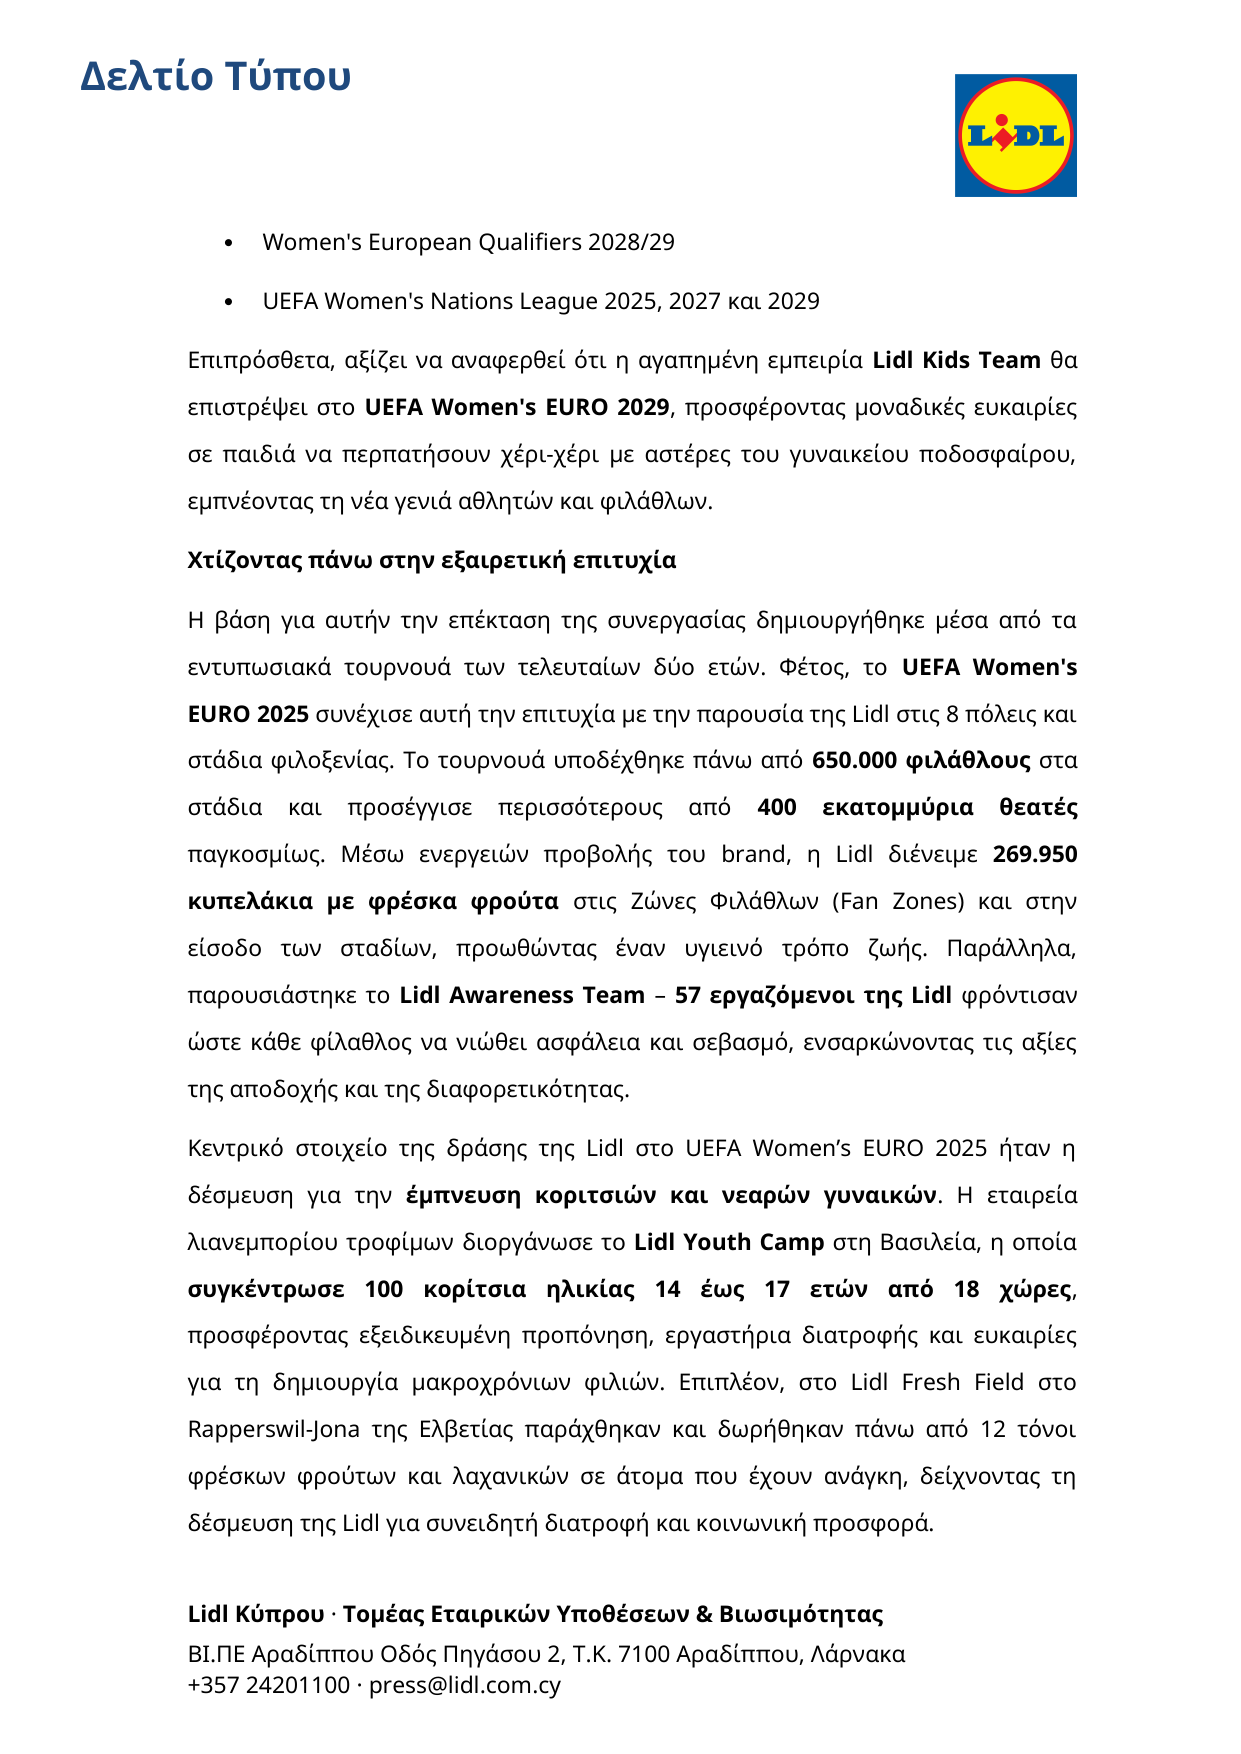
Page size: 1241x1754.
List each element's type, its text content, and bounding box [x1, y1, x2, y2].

text Επιπρόσθετα, αξίζει να αναφερθεί ότι η αγαπημένη εμπειρία Lidl Kids Team θα επιστρέψει στο UEFA Women's EURO 2029, προσφέροντας μοναδικές ευκαιρίες σε παιδιά να περπατήσουν χέρι-χέρι με αστέρες του γυναικείου ποδοσφαίρου, εμπνέοντας τη νέα γενιά αθλητών και φιλάθλων. [187, 344, 1078, 516]
text Χτίζοντας πάνω στην εξαιρετική επιτυχία [187, 544, 1078, 576]
list UEFA Women's Nations League 2025, 2027 και 2029 [225, 285, 1078, 316]
list Women's European Qualifiers 2028/29 [225, 226, 1078, 257]
picture [954, 73, 1078, 198]
text Η βάση για αυτήν την επέκταση της συνεργασίας δημιουργήθηκε μέσα από τα εντυπωσιακά τουρνουά των τελευταίων δύο ετών. Φέτος, το UEFA Women's EURO 2025 συνέχισε αυτή την επιτυχία με την παρουσία της Lidl στις 8 πόλεις και στάδια φιλοξενίας. Το τουρνουά υποδέχθηκε πάνω από 650.000 φιλάθλους στα στάδια και προσέγγισε περισσότερους από 400 εκατομμύρια θεατές παγκοσμίως. Μέσω ενεργειών προβολής του brand, η Lidl διένειμε 269.950 κυπελάκια με φρέσκα φρούτα στις Ζώνες Φιλάθλων (Fan Zones) και στην είσοδο των σταδίων, προωθώντας έναν υγιεινό τρόπο ζωής. Παράλληλα, παρουσιάστηκε το Lidl Awareness Team – 57 εργαζόμενοι της Lidl φρόντισαν ώστε κάθε φίλαθλος να νιώθει ασφάλεια και σεβασμό, ενσαρκώνοντας τις αξίες της αποδοχής και της διαφορετικότητας. [187, 604, 1078, 1104]
text Κεντρικό στοιχείο της δράσης της Lidl στο UEFA Women’s EURO 2025 ήταν η δέσμευση για την έμπνευση κοριτσιών και νεαρών γυναικών. Η εταιρεία λιανεμπορίου τροφίμων διοργάνωσε το Lidl Youth Camp στη Βασιλεία, η οποία συγκέντρωσε 100 κορίτσια ηλικίας 14 έως 17 ετών από 18 χώρες, προσφέροντας εξειδικευμένη προπόνηση, εργαστήρια διατροφής και ευκαιρίες για τη δημιουργία μακροχρόνιων φιλιών. Επιπλέον, στο Lidl Fresh Field στο Rapperswil-Jona της Ελβετίας παράχθηκαν και δωρήθηκαν πάνω από 12 τόνοι φρέσκων φρούτων και λαχανικών σε άτομα που έχουν ανάγκη, δείχνοντας τη δέσμευση της Lidl για συνειδητή διατροφή και κοινωνική προσφορά. [187, 1132, 1078, 1538]
